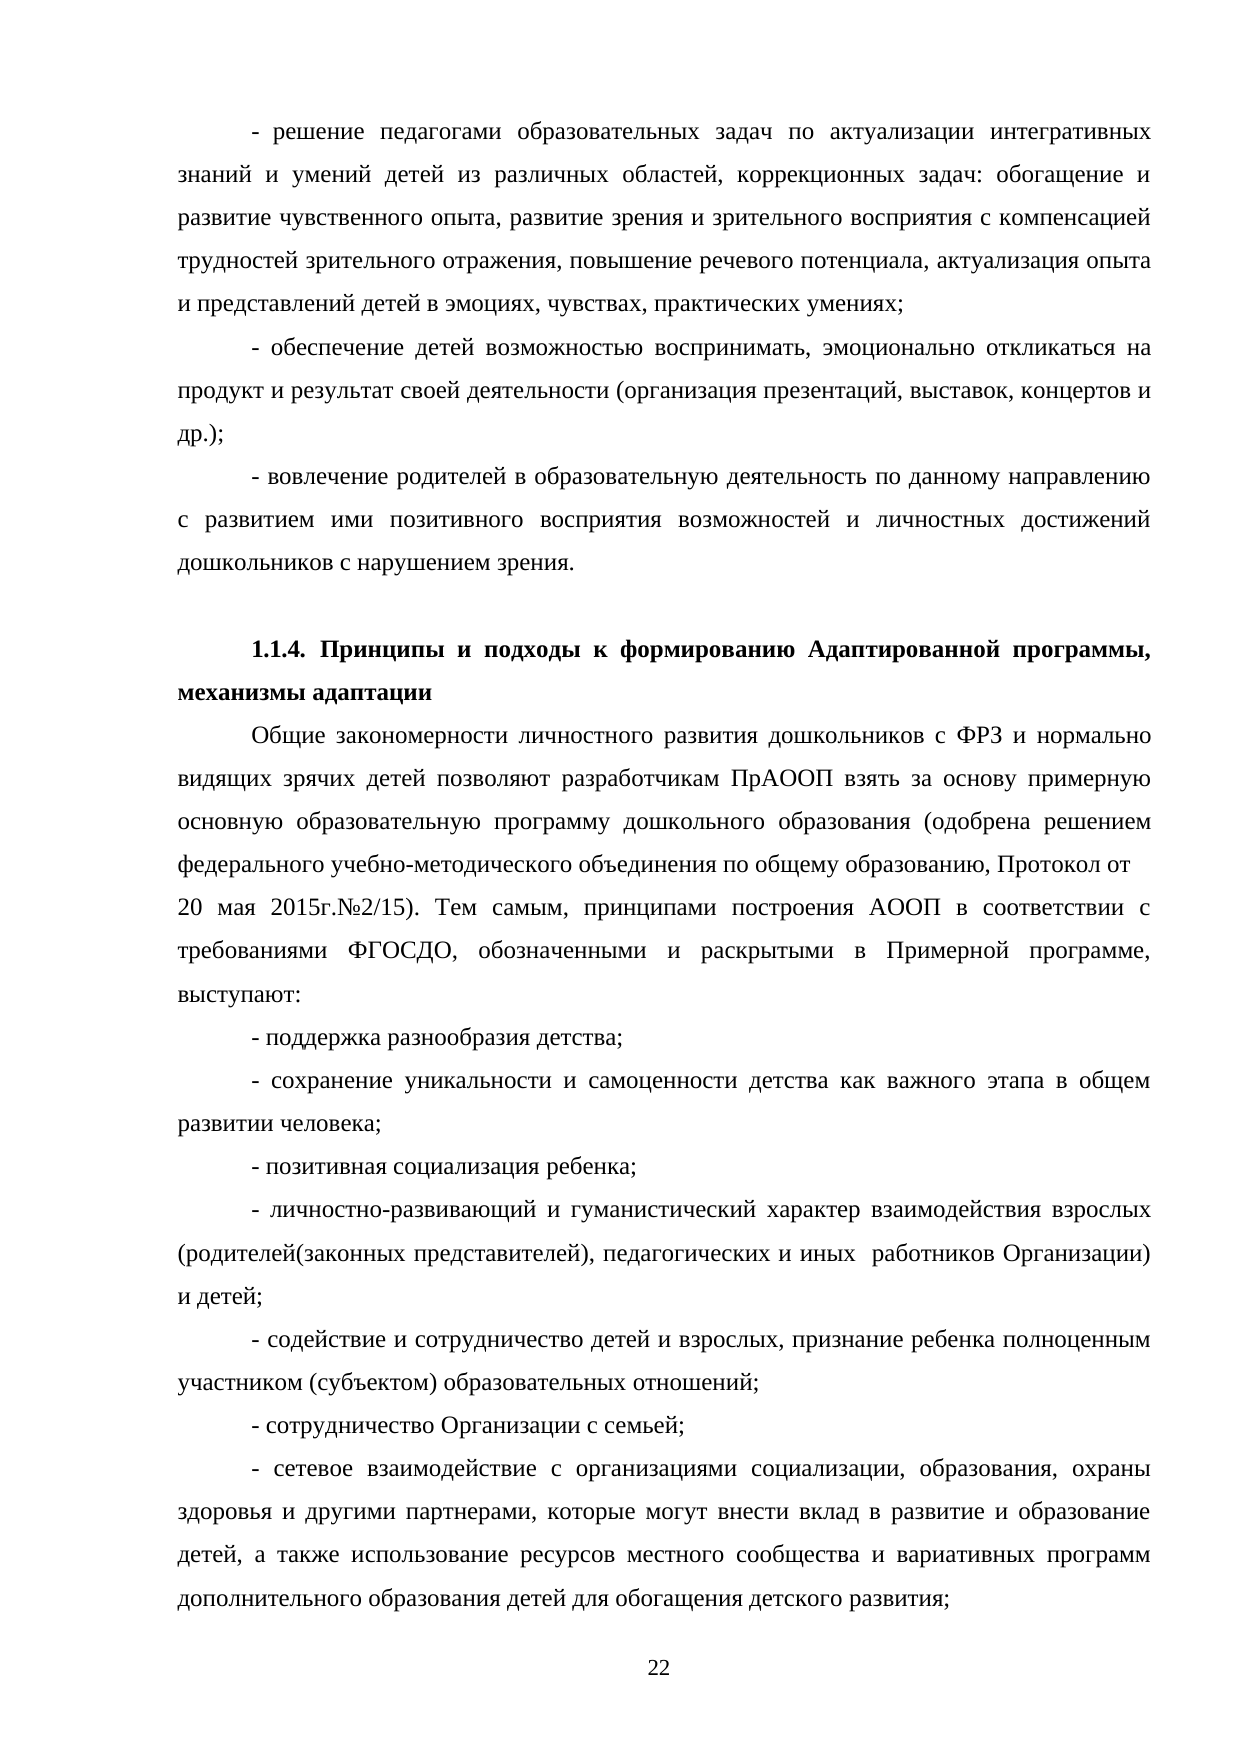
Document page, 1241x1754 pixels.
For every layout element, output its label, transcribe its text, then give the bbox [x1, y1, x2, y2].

list обеспечение детей возможностью воспринимать, эмоционально откликаться на продукт и результат своей деятельности (организация презентаций, выставок, концертов и др.); [177, 332, 1152, 447]
list содействие и сотрудничество детей и взрослых, признание ребенка полноценным участником (субъектом) образовательных отношений; [177, 1324, 1152, 1396]
subtitle Принципы и подходы к формированию Адаптированной программы, механизмы адаптации [177, 634, 1152, 706]
list сотрудничество Организации с семьей; [177, 1410, 1176, 1439]
list сетевое взаимодействие с организациями социализации, образования, охраны здоровья и другими партнерами, которые могут внести вклад в развитие и образование детей, а также использование ресурсов местного сообщества и вариативных программ дополнительного образования детей для обогащения детского развития; [177, 1453, 1152, 1611]
list позитивная социализация ребенка; [177, 1151, 1176, 1180]
list личностно-развивающий и гуманистический характер взаимодействия взрослых (родителей(законных представителей), педагогических и иных работников Организации) и детей; [177, 1194, 1152, 1309]
list сохранение уникальности и самоценности детства как важного этапа в общем развитии человека; [177, 1065, 1151, 1137]
list поддержка разнообразия детства; [177, 1022, 1176, 1051]
list решение педагогами образовательных задач по актуализации интегративных знаний и умений детей из различных областей, коррекционных задач: обогащение и развитие чувственного опыта, развитие зрения и зрительного восприятия с компенсацией трудностей зрительного отражения, повышение речевого потенциала, актуализация опыта и представлений детей в эмоциях, чувствах, практических умениях; [177, 116, 1152, 317]
text 20 мая 2015г.№2/15). Тем самым, принципами построения АООП в соответствии с требованиями ФГОСДО, обозначенными и раскрытыми в Примерной программе, выступают: [177, 892, 1152, 1007]
list вовлечение родителей в образовательную деятельность по данному направлению с развитием ими позитивного восприятия возможностей и личностных достижений дошкольников с нарушением зрения. [177, 461, 1151, 576]
text Общие закономерности личностного развития дошкольников с ФРЗ и нормально видящих зрячих детей позволяют разработчикам ПрАООП взять за основу примерную основную образовательную программу дошкольного образования (одобрена решением федерального учебно-методического объединения по общему образованию, Протокол от [177, 720, 1152, 878]
